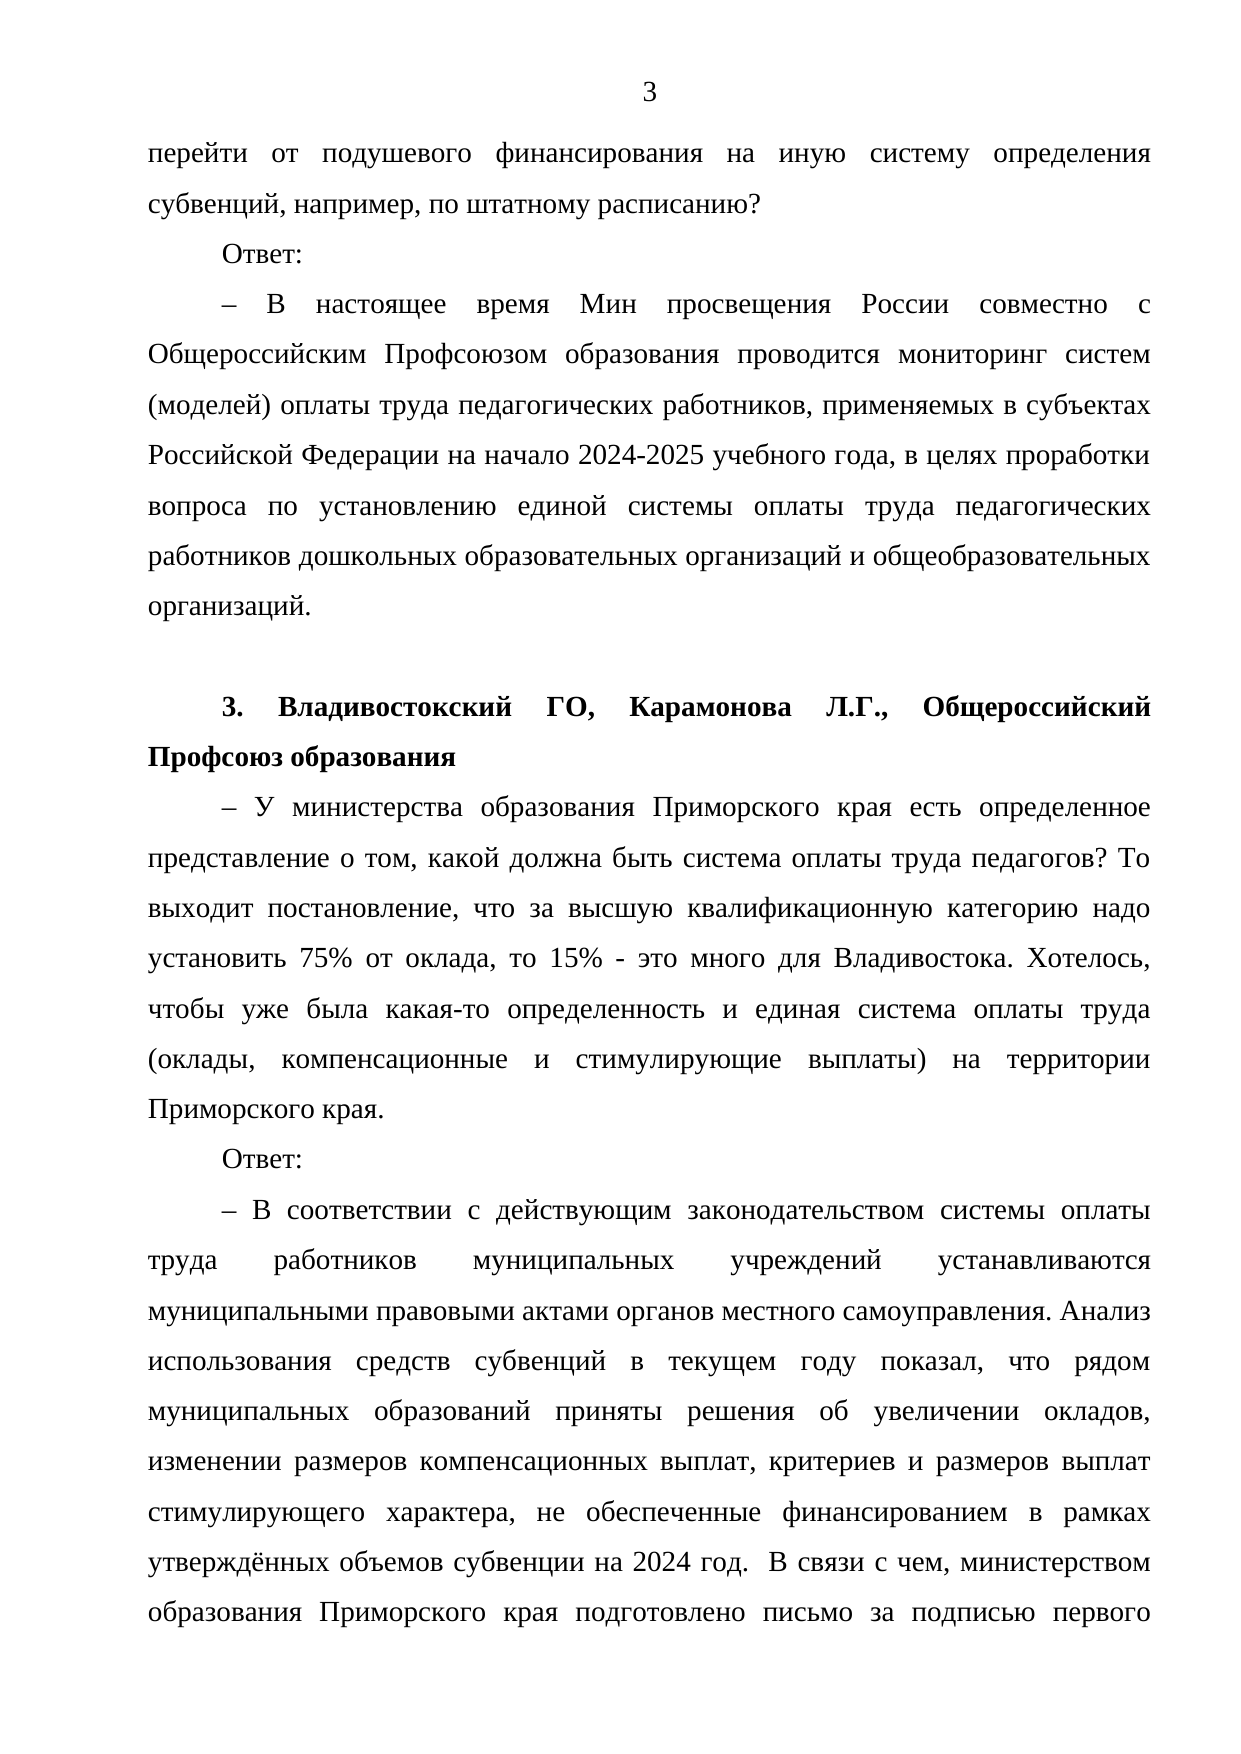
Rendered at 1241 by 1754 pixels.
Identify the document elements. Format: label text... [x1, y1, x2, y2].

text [148, 1192, 1152, 1628]
text Ответ: [148, 1142, 1152, 1175]
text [148, 135, 1152, 219]
text Ответ: [148, 236, 1152, 269]
text – У министерства образования Приморского края есть определенное представление о том, какой должна быть система оплаты труда педагогов? То выходит постановление, что за высшую квалификационную категорию надо установить 75% от оклада, то 15% - это много для Владивостока. Хотелось, чтобы уже была какая-то определенность и единая система оплаты труда (оклады, компенсационные и стимулирующие выплаты) на территории Приморского края. [148, 789, 1152, 1125]
text – В настоящее время Мин просвещения России совместно с Общероссийским Профсоюзом образования проводится мониторинг систем (моделей) оплаты труда педагогических работников, применяемых в субъектах Российской Федерации на начало 2024-2025 учебного года, в целях проработки вопроса по установлению единой системы оплаты труда педагогических работников дошкольных образовательных организаций и общеобразовательных организаций. [148, 286, 1152, 622]
text 3. Владивостокский ГО, Карамонова Л.Г., Общероссийский Профсоюз образования [148, 689, 1152, 773]
